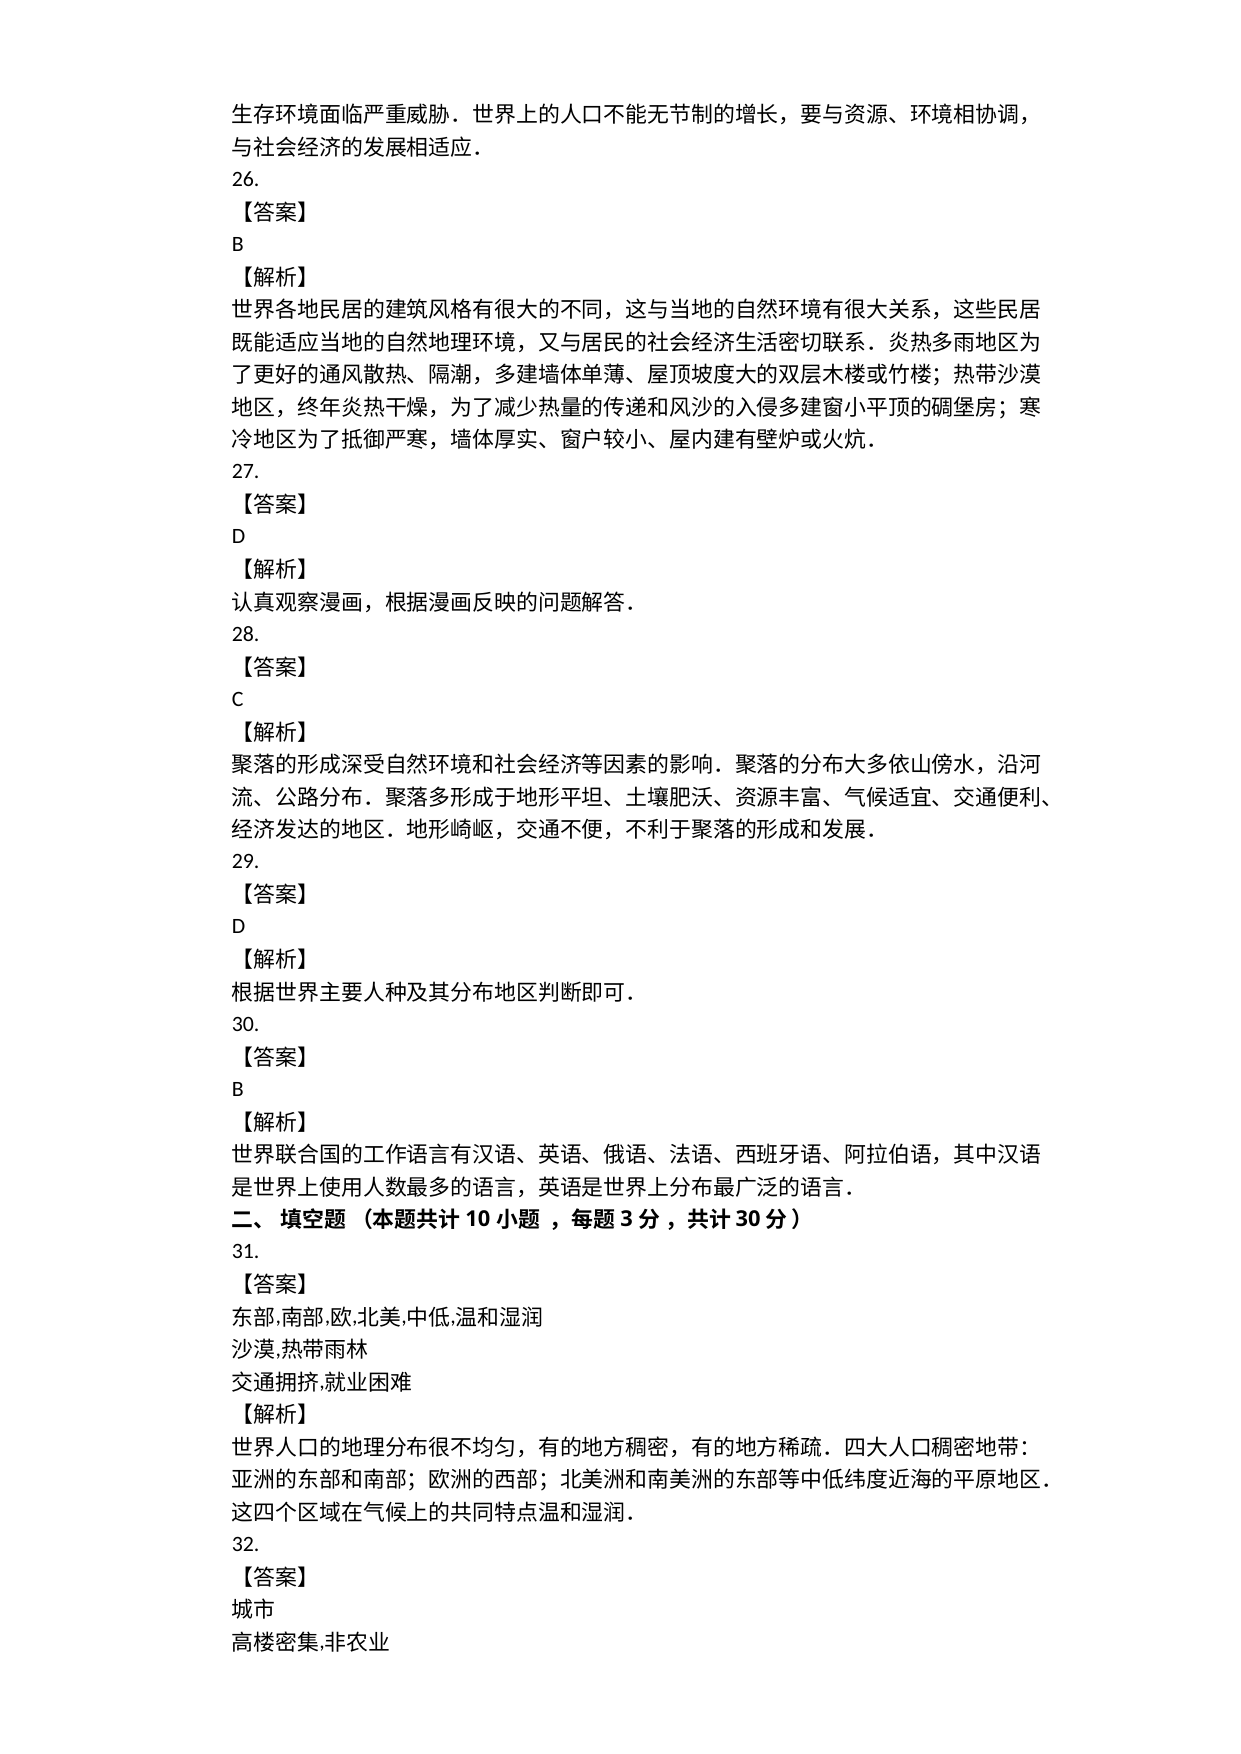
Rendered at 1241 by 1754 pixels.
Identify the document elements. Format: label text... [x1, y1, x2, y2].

text 【答案】 [232, 1039, 1056, 1072]
text 27. [232, 454, 1056, 487]
text 交通拥挤,就业困难 [232, 1364, 1056, 1397]
text 【答案】 [232, 194, 1056, 227]
text 【解析】 [232, 1104, 1056, 1137]
text 【答案】 [232, 487, 1056, 519]
text D [232, 909, 1056, 942]
text 【解析】 [232, 1397, 1056, 1429]
text 城市 [232, 1592, 1056, 1624]
text 【答案】 [232, 1559, 1056, 1592]
text 高楼密集,非农业 [232, 1624, 1056, 1657]
text 29. [232, 844, 1056, 877]
text 世界人口的地理分布很不均匀，有的地方稠密，有的地方稀疏．四大人口稠密地带：亚洲的东部和南部；欧洲的西部；北美洲和南美洲的东部等中低纬度近海的平原地区．这四个区域在气候上的共同特点温和湿润． [232, 1429, 1056, 1527]
subtitle 二、 填空题 （本题共计 10 小题 ，每题 3 分 ，共计30分 ） [232, 1202, 1056, 1234]
text 【解析】 [232, 714, 1056, 747]
text 【答案】 [232, 1267, 1056, 1299]
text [232, 97, 1056, 162]
text C [232, 682, 1056, 714]
text 30. [232, 1007, 1056, 1039]
text 东部,南部,欧,北美,中低,温和湿润 [232, 1299, 1056, 1332]
text B [232, 227, 1056, 259]
text 沙漠,热带雨林 [232, 1332, 1056, 1364]
text 【解析】 [232, 552, 1056, 584]
text 26. [232, 162, 1056, 194]
text 【解析】 [232, 942, 1056, 974]
text B [232, 1072, 1056, 1104]
text 28. [232, 617, 1056, 649]
text 【答案】 [232, 877, 1056, 909]
text 【解析】 [232, 259, 1056, 292]
text 世界各地民居的建筑风格有很大的不同，这与当地的自然环境有很大关系，这些民居既能适应当地的自然地理环境，又与居民的社会经济生活密切联系．炎热多雨地区为了更好的通风散热、隔潮，多建墙体单薄、屋顶坡度大的双层木楼或竹楼；热带沙漠地区，终年炎热干燥，为了减少热量的传递和风沙的入侵多建窗小平顶的碉堡房；寒冷地区为了抵御严寒，墙体厚实、窗户较小、屋内建有壁炉或火炕． [232, 292, 1056, 454]
text D [232, 519, 1056, 552]
text 世界联合国的工作语言有汉语、英语、俄语、法语、西班牙语、阿拉伯语，其中汉语是世界上使用人数最多的语言，英语是世界上分布最广泛的语言． [232, 1137, 1056, 1202]
text 根据世界主要人种及其分布地区判断即可． [232, 974, 1056, 1007]
text 31. [232, 1234, 1056, 1267]
text 认真观察漫画，根据漫画反映的问题解答． [232, 584, 1056, 617]
text 聚落的形成深受自然环境和社会经济等因素的影响．聚落的分布大多依山傍水，沿河流、公路分布．聚落多形成于地形平坦、土壤肥沃、资源丰富、气候适宜、交通便利、经济发达的地区．地形崎岖，交通不便，不利于聚落的形成和发展． [232, 747, 1056, 844]
text 【答案】 [232, 649, 1056, 682]
text 32. [232, 1527, 1056, 1559]
